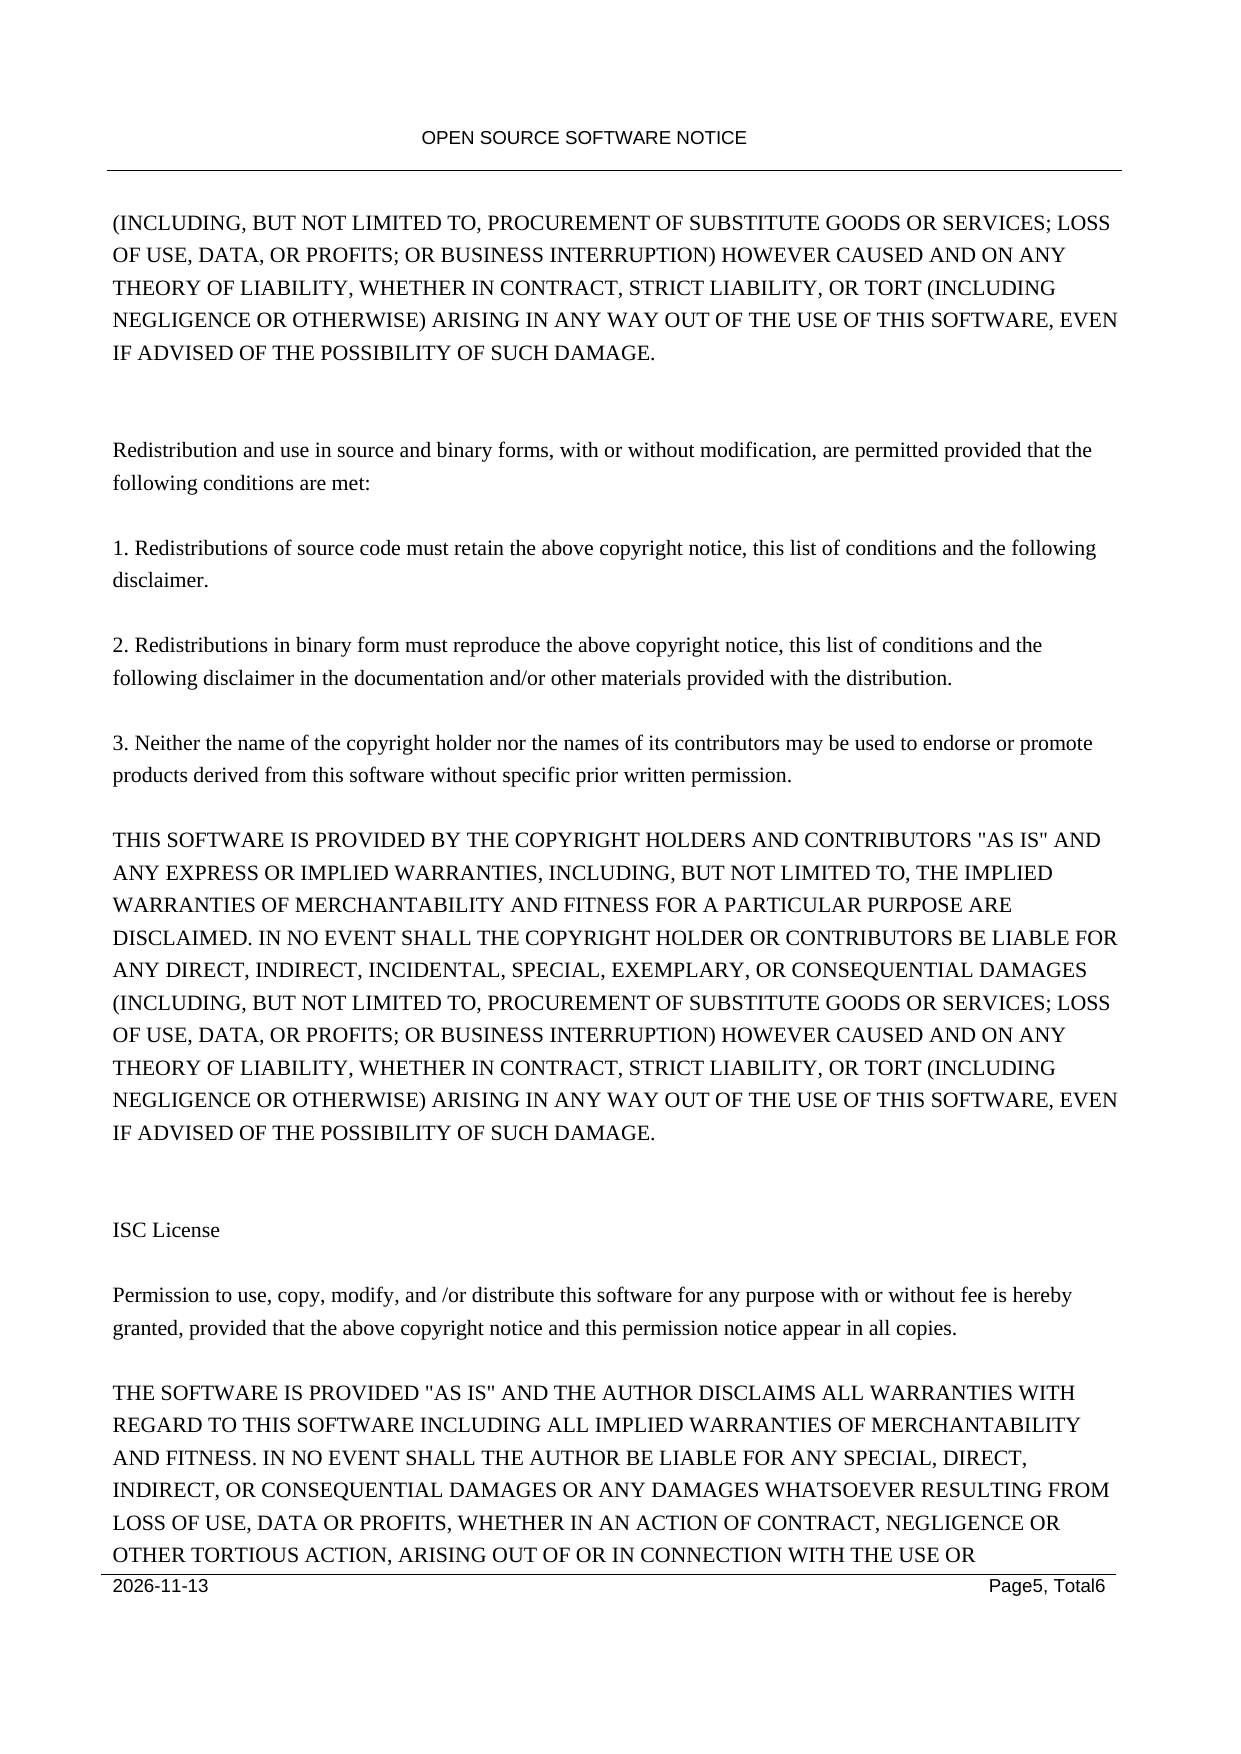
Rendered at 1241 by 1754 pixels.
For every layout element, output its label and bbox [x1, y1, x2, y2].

text [112, 206, 1128, 1571]
